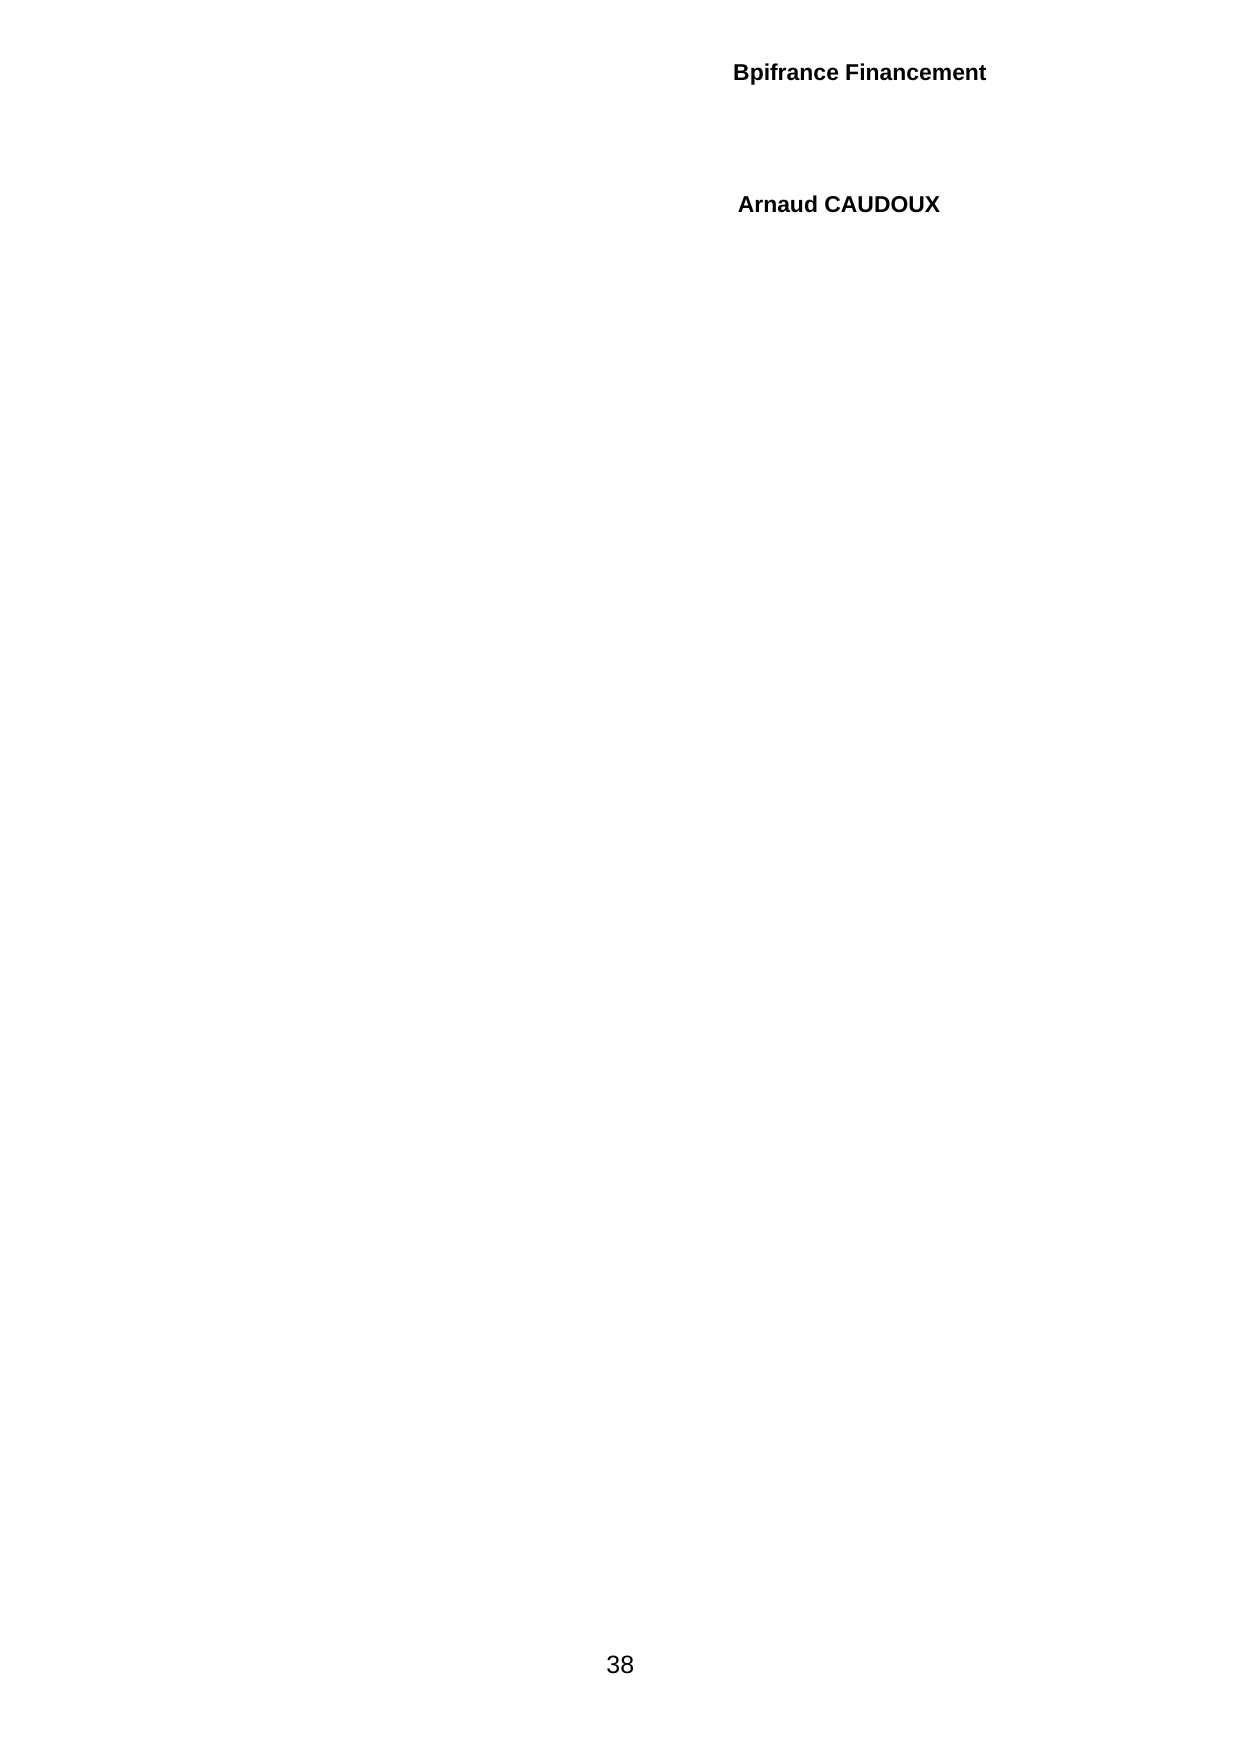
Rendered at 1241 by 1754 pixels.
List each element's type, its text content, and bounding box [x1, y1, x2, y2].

text Arnaud CAUDOUX [148, 191, 1092, 217]
text Bpifrance Financement [148, 59, 1092, 85]
